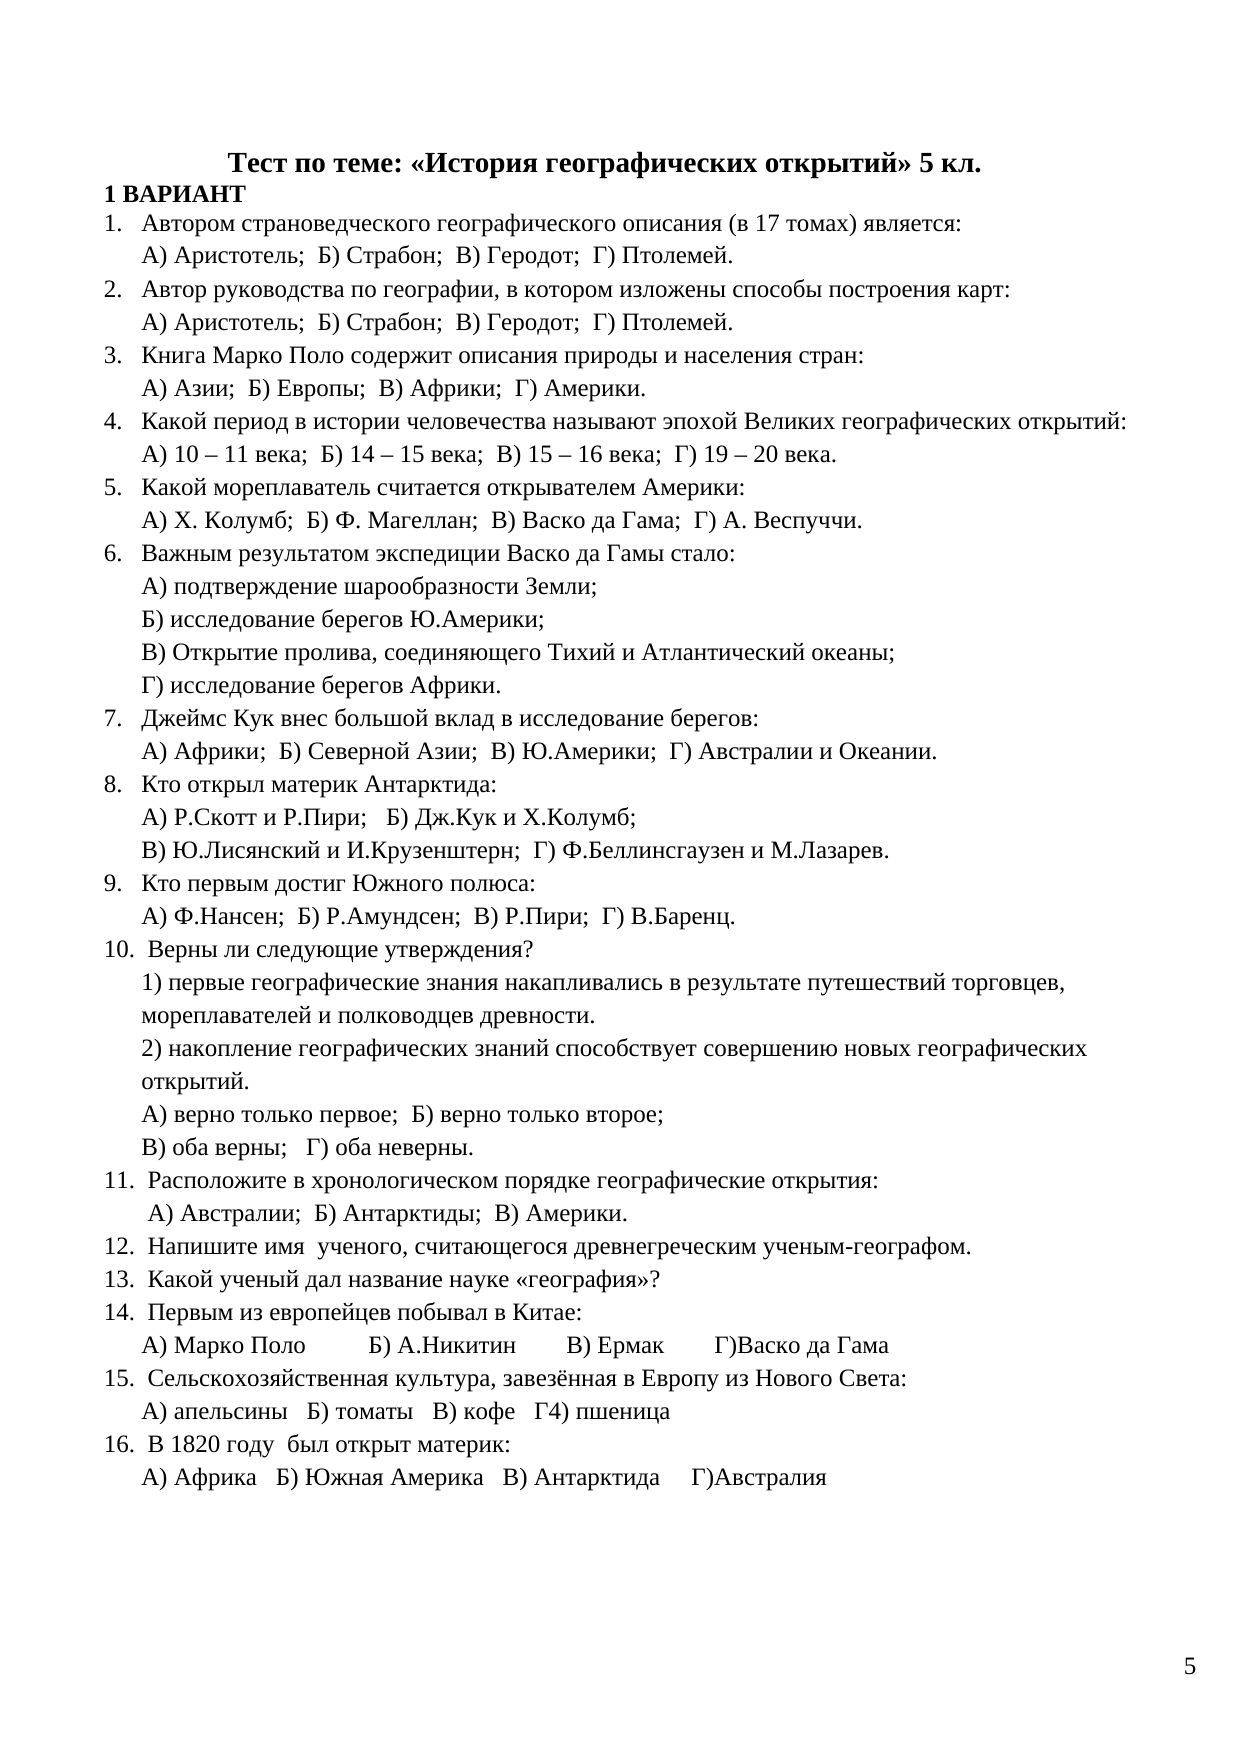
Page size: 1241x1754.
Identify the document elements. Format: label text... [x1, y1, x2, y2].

list А) Аристотель; Б) Страбон; В) Геродот; Г) Птолемей. [141, 241, 1196, 269]
list А) верно только первое; Б) верно только второе; [103, 1099, 1196, 1128]
list 7. Джеймс Кук внес большой вклад в исследование берегов: [103, 703, 1196, 732]
list А) 10 – 11 века; Б) 14 – 15 века; В) 15 – 16 века; Г) 19 – 20 века. [103, 439, 1196, 467]
list Б) исследование берегов Ю.Америки; [103, 604, 1196, 633]
list 1) первые географические знания накапливались в результате путешествий торговцев, мореплавателей и полководцев древности. [103, 967, 1196, 1029]
list В) оба верны; Г) оба неверны. [103, 1132, 1196, 1161]
list 5. Какой мореплаватель считается открывателем Америки: [103, 472, 1196, 501]
list А) Р.Скотт и Р.Пири; Б) Дж.Кук и Х.Колумб; [103, 802, 1196, 831]
list В) Открытие пролива, соединяющего Тихий и Атлантический океаны; [103, 637, 1196, 666]
list 3. Книга Марко Поло содержит описания природы и населения стран: [103, 340, 1196, 368]
list А) Х. Колумб; Б) Ф. Магеллан; В) Васко да Гама; Г) А. Веспуччи. [103, 505, 1196, 533]
list 6. Важным результатом экспедиции Васко да Гамы стало: [103, 538, 1196, 567]
list 8. Кто открыл материк Антарктида: [103, 769, 1196, 798]
list 10. Верны ли следующие утверждения? [103, 934, 1196, 963]
list 2. Автор руководства по географии, в котором изложены способы построения карт: [103, 274, 1196, 302]
list 11. Расположите в хронологическом порядке географические открытия: [103, 1165, 1196, 1194]
list А) Африки; Б) Северной Азии; В) Ю.Америки; Г) Австралии и Океании. [103, 736, 1196, 765]
list А) Азии; Б) Европы; В) Африки; Г) Америки. [103, 373, 1196, 401]
list 13. Какой ученый дал название науке «география»? [103, 1264, 1196, 1293]
list 12. Напишите имя ученого, считающегося древнегреческим ученым-географом. [103, 1231, 1196, 1260]
list В) Ю.Лисянский и И.Крузенштерн; Г) Ф.Беллинсгаузен и М.Лазарев. [103, 835, 1196, 864]
text 1 ВАРИАНТ [103, 179, 1196, 208]
list 15. Сельскохозяйственная культура, завезённая в Европу из Нового Света: [103, 1363, 1196, 1392]
list А) Аристотель; Б) Страбон; В) Геродот; Г) Птолемей. [141, 307, 1196, 335]
list 14. Первым из европейцев побывал в Китае: [103, 1297, 1196, 1326]
list 16. В 1820 году был открыт материк: [103, 1429, 1196, 1458]
list А) Марко Поло Б) А.Никитин В) Ермак Г)Васко да Гама [103, 1330, 1196, 1359]
list 4. Какой период в истории человечества называют эпохой Великих географических открытий: [103, 406, 1196, 434]
list Автором страноведческого географического описания (в 17 томах) является: [103, 208, 1196, 236]
list А) Австралии; Б) Антарктиды; В) Америки. [103, 1198, 1196, 1227]
list А) апельсины Б) томаты В) кофе Г4) пшеница [103, 1396, 1196, 1425]
list А) подтверждение шарообразности Земли; [103, 571, 1196, 599]
text Тест по теме: «История географических открытий» 5 кл. [103, 145, 1196, 179]
list 9. Кто первым достиг Южного полюса: [103, 868, 1196, 897]
list А) Африка Б) Южная Америка В) Антарктида Г)Австралия [103, 1462, 1196, 1491]
list А) Ф.Нансен; Б) Р.Амундсен; В) Р.Пири; Г) В.Баренц. [103, 901, 1196, 930]
list Г) исследование берегов Африки. [103, 670, 1196, 699]
list 2) накопление географических знаний способствует совершению новых географических открытий. [103, 1033, 1196, 1095]
